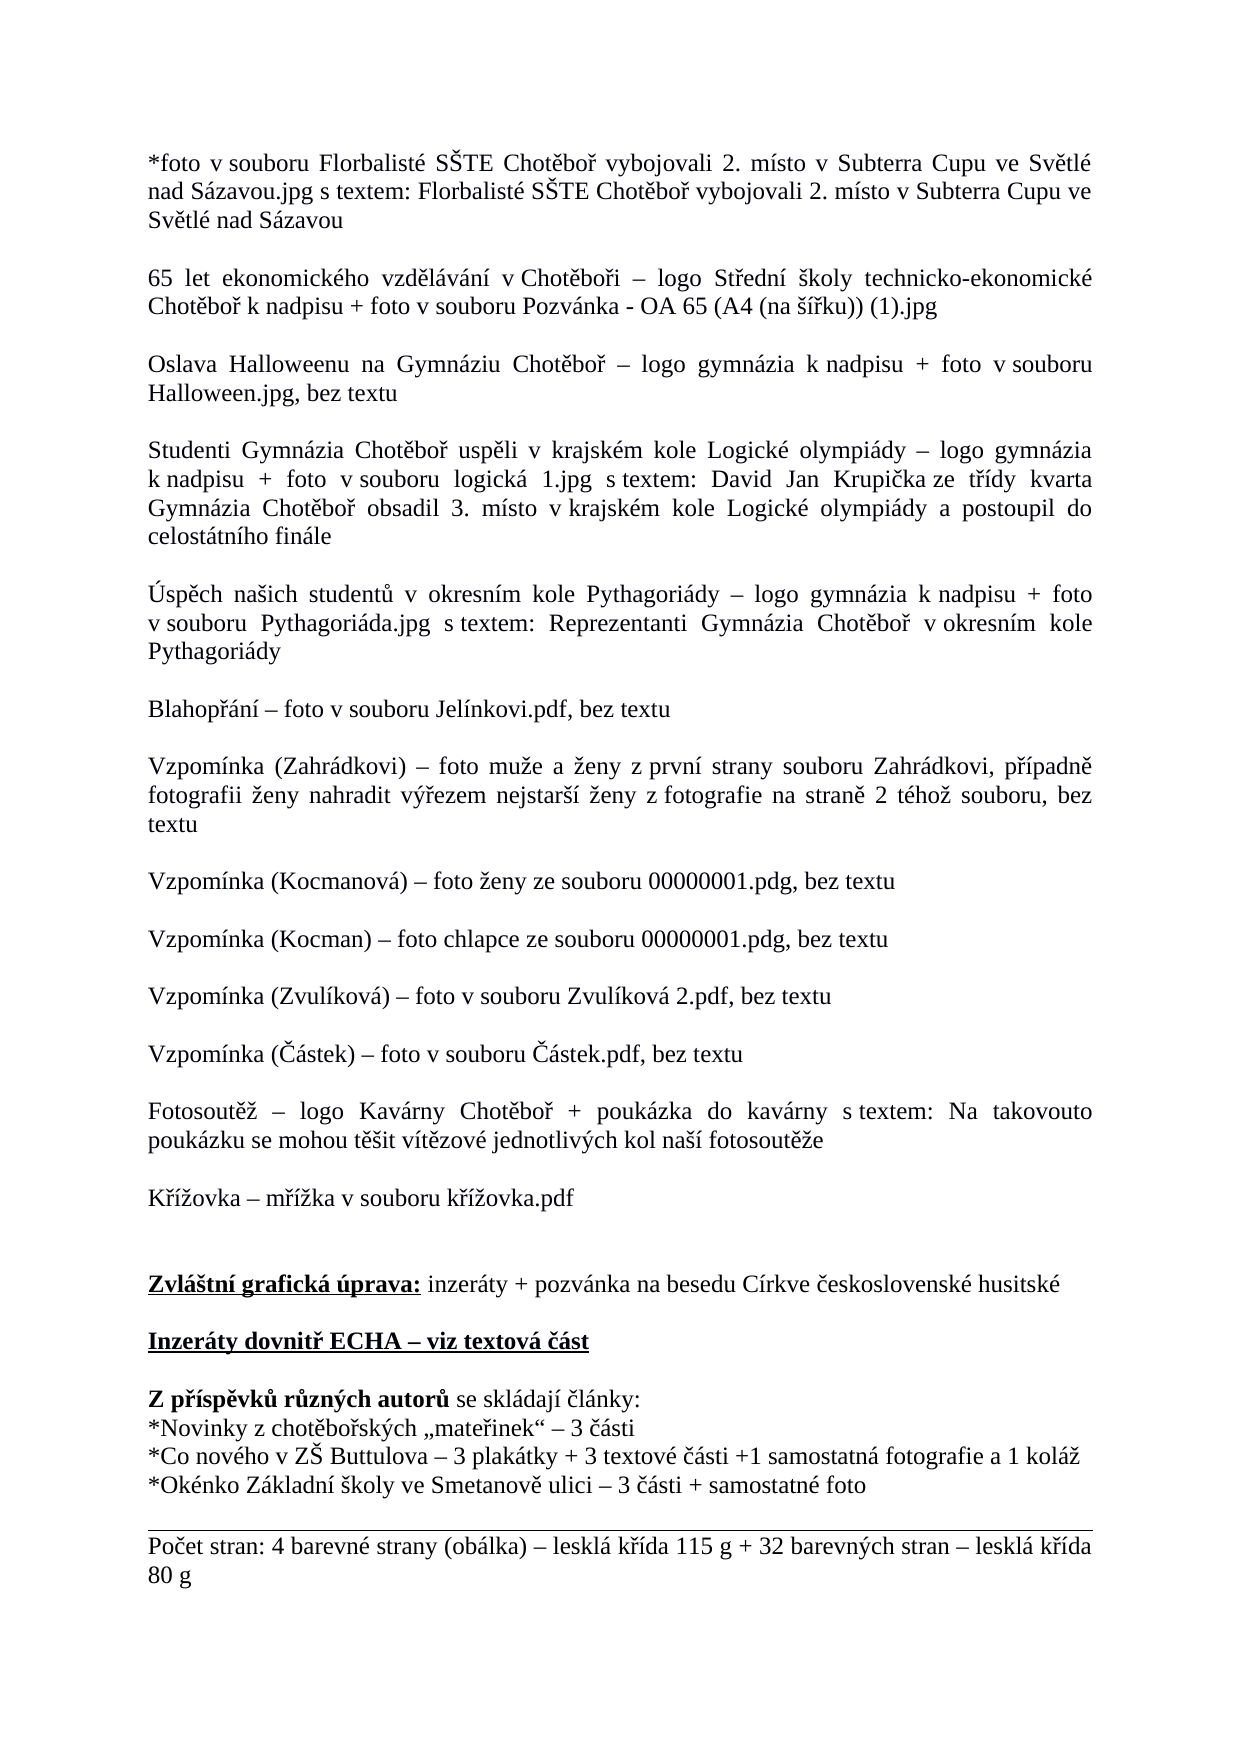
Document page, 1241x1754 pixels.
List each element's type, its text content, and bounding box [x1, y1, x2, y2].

text *foto v souboru Florbalisté SŠTE Chotěboř vybojovali 2. místo v Subterra Cupu ve Světlé nad Sázavou.jpg s textem: Florbalisté SŠTE Chotěboř vybojovali 2. místo v Subterra Cupu ve Světlé nad Sázavou [148, 148, 1093, 234]
text Zvláštní grafická úprava: inzeráty + pozvánka na besedu Církve československé husitské [148, 1269, 1093, 1298]
text Vzpomínka (Kocmanová) – foto ženy ze souboru 00000001.pdg, bez textu [148, 866, 1093, 895]
text Vzpomínka (Kocman) – foto chlapce ze souboru 00000001.pdg, bez textu [148, 924, 1093, 953]
text Studenti Gymnázia Chotěboř uspěli v krajském kole Logické olympiády – logo gymnázia k nadpisu + foto v souboru logická 1.jpg s textem: David Jan Krupička ze třídy kvarta Gymnázia Chotěboř obsadil 3. místo v krajském kole Logické olympiády a postoupil do celostátního finále [148, 435, 1093, 550]
text Křížovka – mřížka v souboru křížovka.pdf [148, 1183, 1093, 1211]
text Blahopřání – foto v souboru Jelínkovi.pdf, bez textu [148, 694, 1093, 723]
text Oslava Halloweenu na Gymnáziu Chotěboř – logo gymnázia k nadpisu + foto v souboru Halloween.jpg, bez textu [148, 349, 1093, 406]
text Z příspěvků různých autorů se skládají články: [148, 1384, 1093, 1413]
text Inzeráty dovnitř ECHA – viz textová část [148, 1326, 1093, 1355]
text Fotosoutěž – logo Kavárny Chotěboř + poukázka do kavárny s textem: Na takovouto poukázku se mohou těšit vítězové jednotlivých kol naší fotosoutěže [148, 1096, 1093, 1154]
text Vzpomínka (Částek) – foto v souboru Částek.pdf, bez textu [148, 1039, 1093, 1068]
text Vzpomínka (Zvulíková) – foto v souboru Zvulíková 2.pdf, bez textu [148, 981, 1093, 1010]
text *Co nového v ZŠ Buttulova – 3 plakátky + 3 textové části +1 samostatná fotografie a 1 koláž [148, 1441, 1093, 1470]
text Úspěch našich studentů v okresním kole Pythagoriády – logo gymnázia k nadpisu + foto v souboru Pythagoriáda.jpg s textem: Reprezentanti Gymnázia Chotěboř v okresním kole Pythagoriády [148, 579, 1093, 665]
text Počet stran: 4 barevné strany (obálka) – lesklá křída 115 g + 32 barevných stran – lesklá křída 80 g [148, 1531, 1093, 1589]
text *Okénko Základní školy ve Smetanově ulici – 3 části + samostatné foto [148, 1470, 1093, 1499]
text 65 let ekonomického vzdělávání v Chotěboři – logo Střední školy technicko-ekonomické Chotěboř k nadpisu + foto v souboru Pozvánka - OA 65 (A4 (na šířku)) (1).jpg [148, 263, 1093, 320]
text Vzpomínka (Zahrádkovi) – foto muže a ženy z první strany souboru Zahrádkovi, případně fotografii ženy nahradit výřezem nejstarší ženy z fotografie na straně 2 téhož souboru, bez textu [148, 751, 1093, 838]
text *Novinky z chotěbořských „mateřinek“ – 3 části [148, 1413, 1093, 1441]
